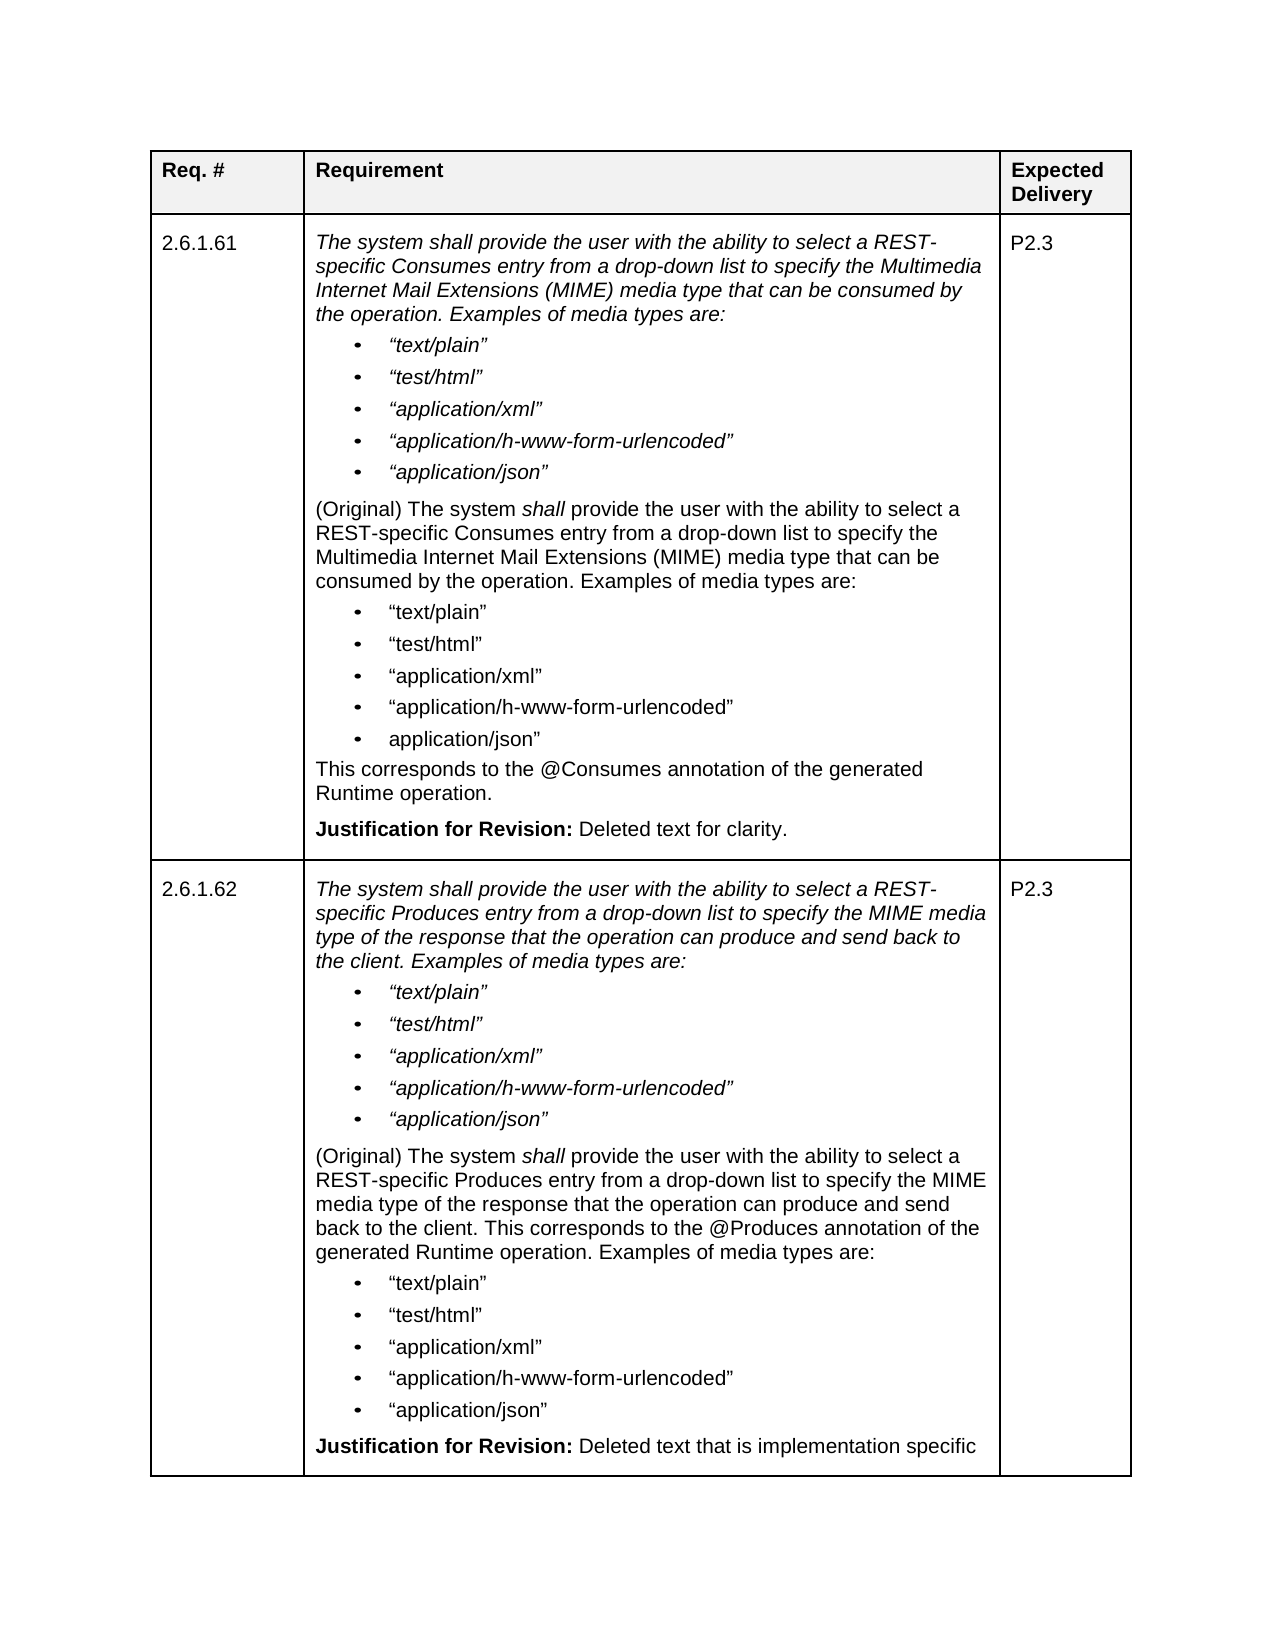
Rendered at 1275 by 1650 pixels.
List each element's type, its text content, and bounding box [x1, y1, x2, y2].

table_cell P2.3 [1001, 861, 1130, 1475]
table_cell 2.6.1.61 [152, 215, 303, 859]
table_cell The system shall provide the user with the ability to select a REST- specific Produces entry from a drop-down list to specify the MIME media type of the response that the operation can produce and send back to the client. Examples of media types are: • “text/plain” • “test/html” • “application/xml” • “application/h-www-form-urlencoded” • “application/json” (Original) The system shall provide the user with the ability to select a REST-specific Produces entry from a drop-down list to specify the MIME media type of the response that the operation can produce and send back to the client. This corresponds to the @Produces annotation of the generated Runtime operation. Examples of media types are: • “text/plain” • “test/html” • “application/xml” • “application/h-www-form-urlencoded” • “application/json” Justification for Revision: Deleted text that is implementation specific [305, 861, 999, 1475]
table_cell 2.6.1.62 [152, 861, 303, 1475]
table_cell P2.3 [1001, 215, 1130, 859]
table_header Req. # [152, 152, 303, 212]
table_header Expected Delivery [1001, 152, 1130, 212]
table_cell The system shall provide the user with the ability to select a REST- specific Consumes entry from a drop-down list to specify the Multimedia Internet Mail Extensions (MIME) media type that can be consumed by the operation. Examples of media types are: • “text/plain” • “test/html” • “application/xml” • “application/h-www-form-urlencoded” • “application/json” (Original) The system shall provide the user with the ability to select a REST-specific Consumes entry from a drop-down list to specify the Multimedia Internet Mail Extensions (MIME) media type that can be consumed by the operation. Examples of media types are: • “text/plain” • “test/html” • “application/xml” • “application/h-www-form-urlencoded” • application/json” This corresponds to the @Consumes annotation of the generated Runtime operation. Justification for Revision: Deleted text for clarity. [305, 215, 999, 859]
table_header Requirement [305, 152, 999, 212]
